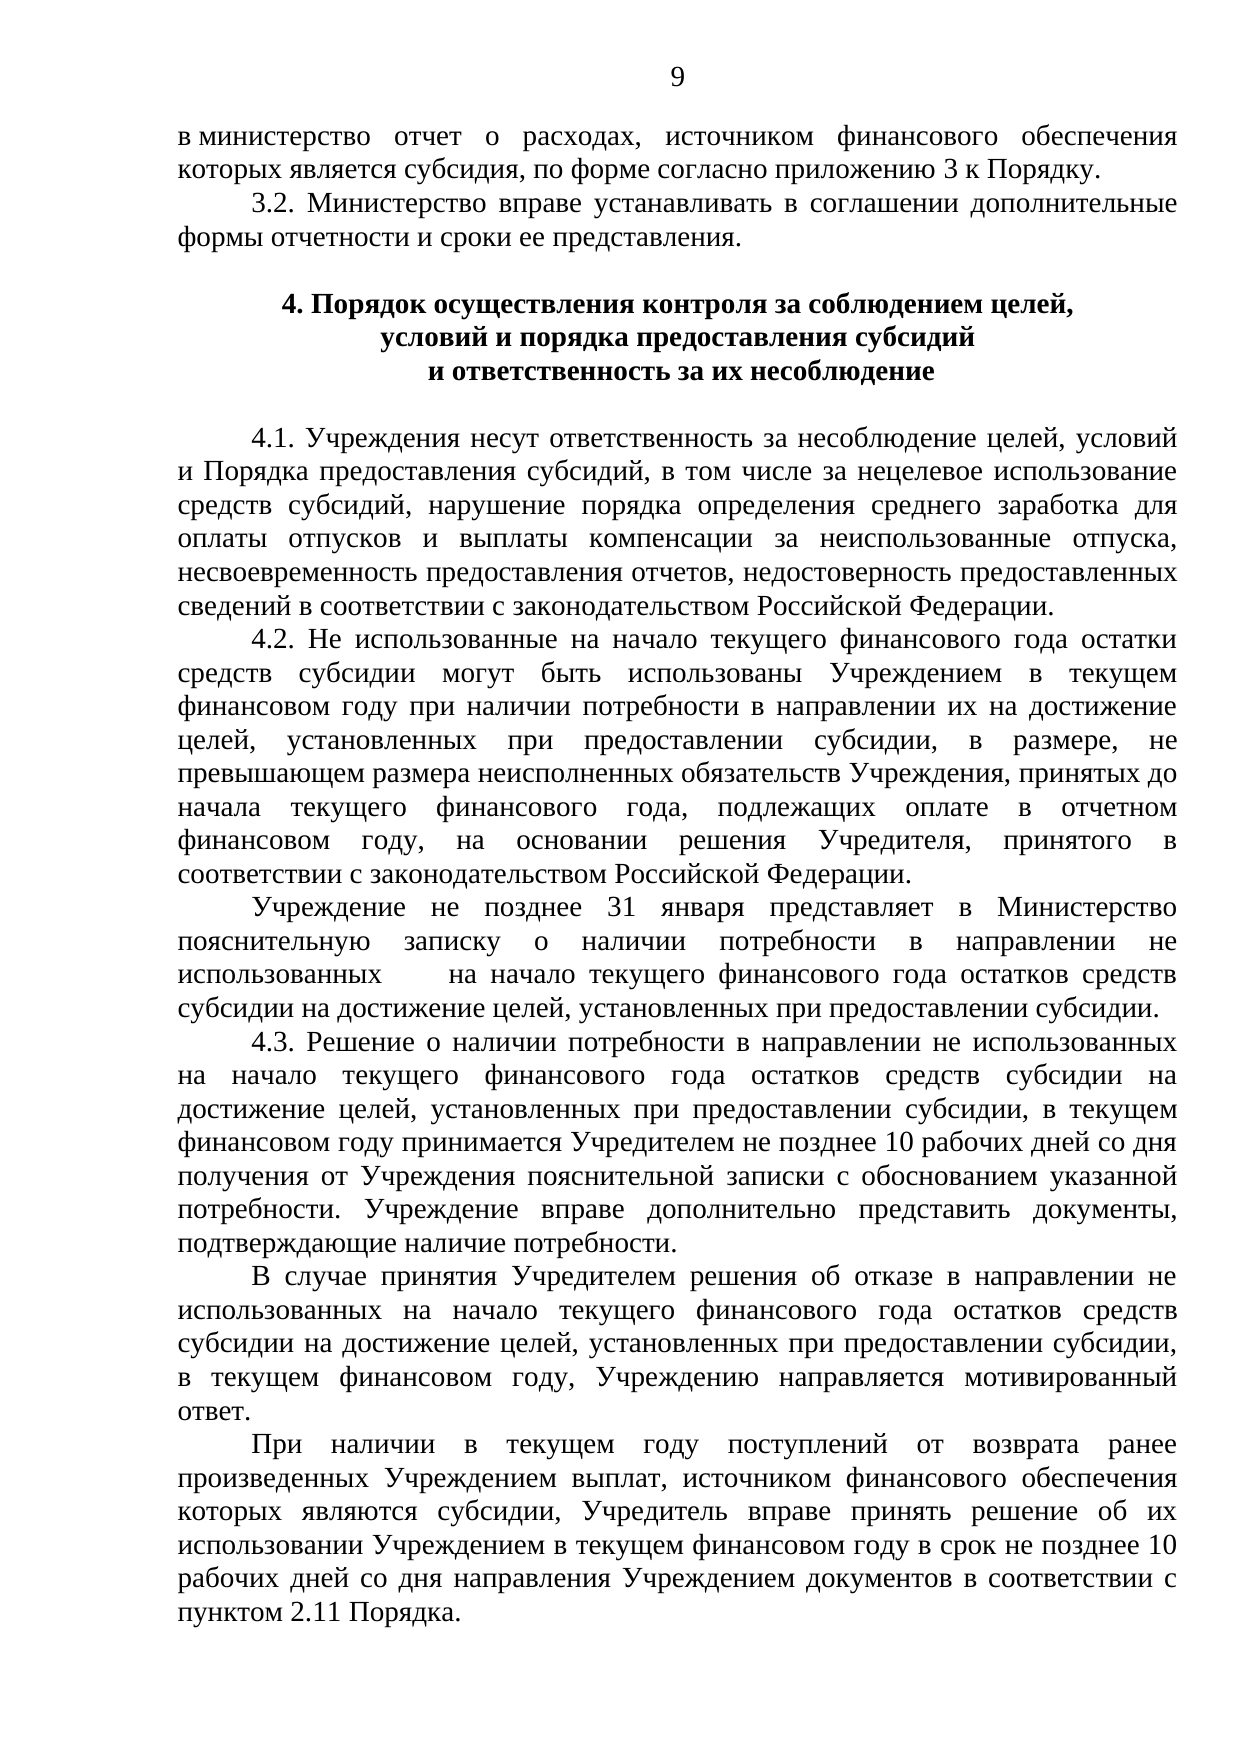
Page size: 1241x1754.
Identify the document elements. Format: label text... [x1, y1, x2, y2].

text условий и порядка предоставления субсидий [177, 319, 1178, 353]
text 4. Порядок осуществления контроля за соблюдением целей, [177, 286, 1178, 319]
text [177, 118, 1178, 185]
text 3.2. Министерство вправе устанавливать в соглашении дополнительные формы отчетности и сроки ее представления. [177, 185, 1178, 252]
text 4.3. Решение о наличии потребности в направлении не использованных на начало текущего финансового года остатков средств субсидии на достижение целей, установленных при предоставлении субсидии, в текущем финансовом году принимается Учредителем не позднее 10 рабочих дней со дня получения от Учреждения пояснительной записки с обоснованием указанной потребности. Учреждение вправе дополнительно представить документы, подтверждающие наличие потребности. [177, 1024, 1178, 1258]
text и ответственность за их несоблюдение [177, 353, 1178, 386]
text При наличии в текущем году поступлений от возврата ранее произведенных Учреждением выплат, источником финансового обеспечения которых являются субсидии, Учредитель вправе принять решение об их использовании Учреждением в текущем финансовом году в срок не позднее 10 рабочих дней со дня направления Учреждением документов в соответствии с пунктом 2.11 Порядка. [177, 1426, 1178, 1627]
text 4.2. Не использованные на начало текущего финансового года остатки средств субсидии могут быть использованы Учреждением в текущем финансовом году при наличии потребности в направлении их на достижение целей, установленных при предоставлении субсидии, в размере, не превышающем размера неисполненных обязательств Учреждения, принятых до начала текущего финансового года, подлежащих оплате в отчетном финансовом году, на основании решения Учредителя, принятого в соответствии с законодательством Российской Федерации. [177, 621, 1178, 889]
text В случае принятия Учредителем решения об отказе в направлении не использованных на начало текущего финансового года остатков средств субсидии на достижение целей, установленных при предоставлении субсидии, в текущем финансовом году, Учреждению направляется мотивированный ответ. [177, 1258, 1178, 1426]
text 4.1. Учреждения несут ответственность за несоблюдение целей, условий и Порядка предоставления субсидий, в том числе за нецелевое использование средств субсидий, нарушение порядка определения среднего заработка для оплаты отпусков и выплаты компенсации за неиспользованные отпуска, несвоевременность предоставления отчетов, недостоверность предоставленных сведений в соответствии с законодательством Российской Федерации. [177, 420, 1178, 621]
text Учреждение не позднее 31 января представляет в Министерство пояснительную записку о наличии потребности в направлении не использованных на начало текущего финансового года остатков средств субсидии на достижение целей, установленных при предоставлении субсидии. [177, 889, 1178, 1024]
